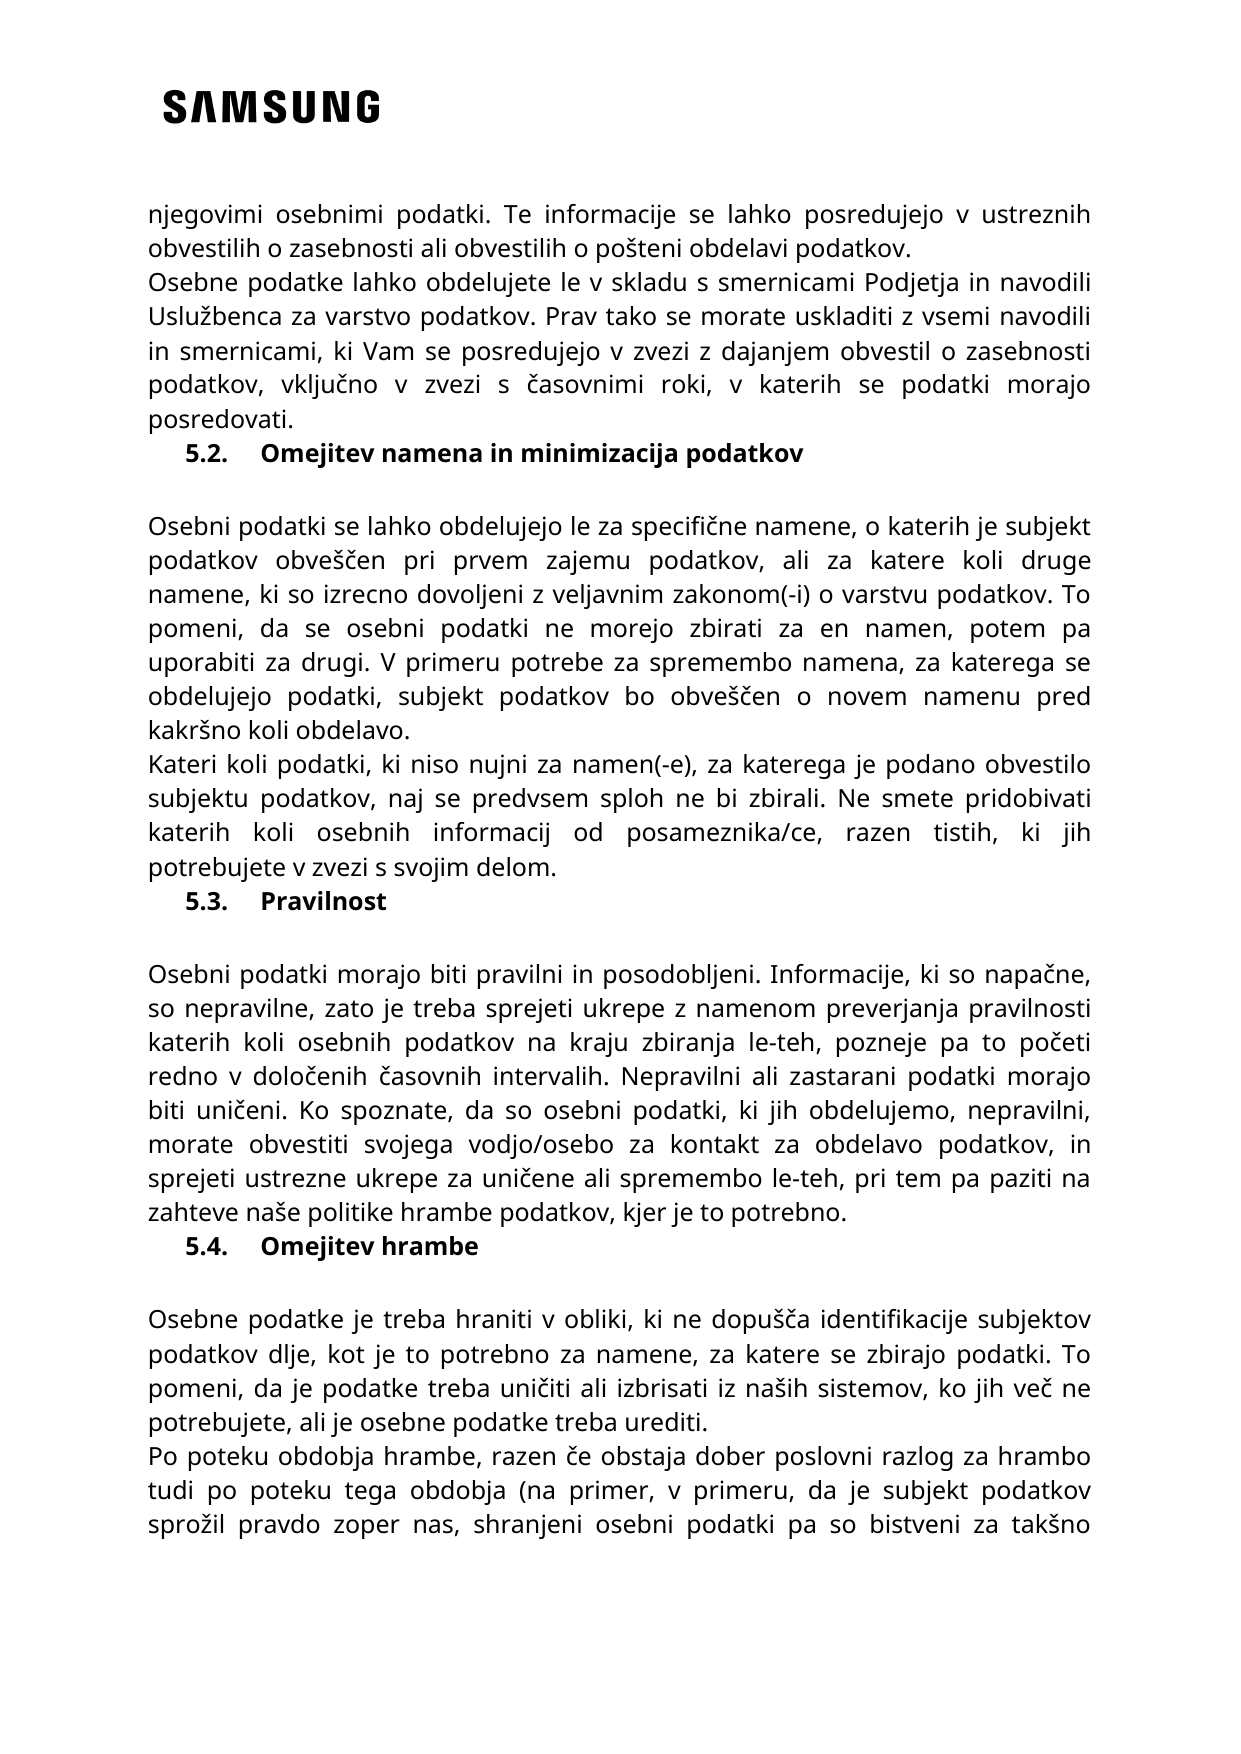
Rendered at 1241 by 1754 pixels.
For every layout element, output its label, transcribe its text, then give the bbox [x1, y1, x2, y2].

list Omejitev hrambe [185, 1229, 1093, 1263]
picture [147, 73, 395, 140]
text Osebni podatki se lahko obdelujejo le za specifične namene, o katerih je subjekt podatkov obveščen pri prvem zajemu podatkov, ali za katere koli druge namene, ki so izrecno dovoljeni z veljavnim zakonom(-i) o varstvu podatkov. To pomeni, da se osebni podatki ne morejo zbirati za en namen, potem pa uporabiti za drugi. V primeru potrebe za spremembo namena, za katerega se obdelujejo podatki, subjekt podatkov bo obveščen o novem namenu pred kakršno koli obdelavo. [148, 508, 1093, 747]
text Kateri koli podatki, ki niso nujni za namen(-e), za katerega je podano obvestilo subjektu podatkov, naj se predvsem sploh ne bi zbirali. Ne smete pridobivati katerih koli osebnih informacij od posameznika/ce, razen tistih, ki jih potrebujete v zvezi s svojim delom. [148, 747, 1093, 883]
list Pravilnost [185, 883, 1093, 917]
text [148, 197, 1093, 265]
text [148, 1438, 1093, 1541]
text Osebne podatke je treba hraniti v obliki, ki ne dopušča identifikacije subjektov podatkov dlje, kot je to potrebno za namene, za katere se zbirajo podatki. To pomeni, da je podatke treba uničiti ali izbrisati iz naših sistemov, ko jih več ne potrebujete, ali je osebne podatke treba urediti. [148, 1302, 1093, 1438]
text Osebni podatki morajo biti pravilni in posodobljeni. Informacije, ki so napačne, so nepravilne, zato je treba sprejeti ukrepe z namenom preverjanja pravilnosti katerih koli osebnih podatkov na kraju zbiranja le-teh, pozneje pa to početi redno v določenih časovnih intervalih. Nepravilni ali zastarani podatki morajo biti uničeni. Ko spoznate, da so osebni podatki, ki jih obdelujemo, nepravilni, morate obvestiti svojega vodjo/osebo za kontakt za obdelavo podatkov, in sprejeti ustrezne ukrepe za uničene ali spremembo le-teh, pri tem pa paziti na zahteve naše politike hrambe podatkov, kjer je to potrebno. [148, 956, 1093, 1229]
text Osebne podatke lahko obdelujete le v skladu s smernicami Podjetja in navodili Uslužbenca za varstvo podatkov. Prav tako se morate uskladiti z vsemi navodili in smernicami, ki Vam se posredujejo v zvezi z dajanjem obvestil o zasebnosti podatkov, vključno v zvezi s časovnimi roki, v katerih se podatki morajo posredovati. [148, 265, 1093, 435]
list Omejitev namena in minimizacija podatkov [185, 435, 1093, 469]
